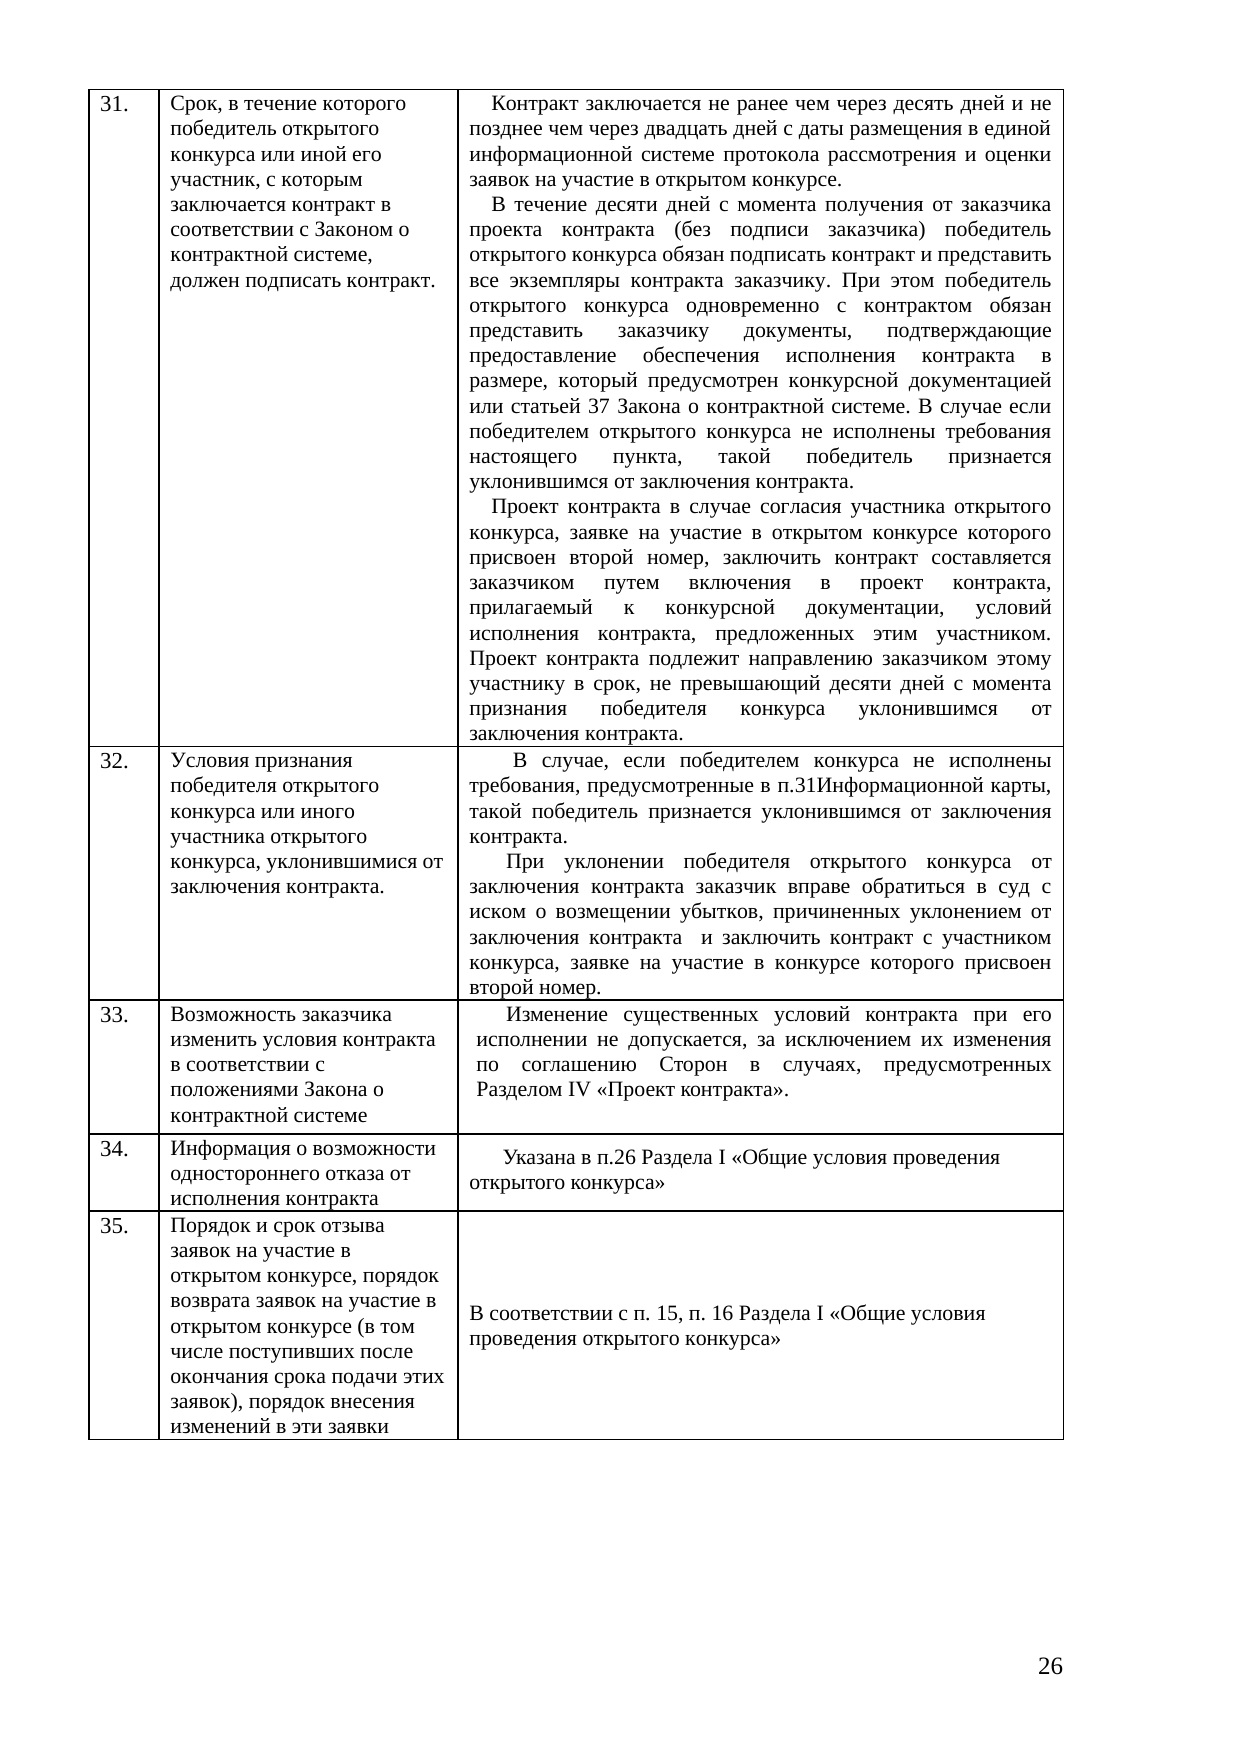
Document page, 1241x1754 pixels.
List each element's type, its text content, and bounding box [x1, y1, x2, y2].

table_cell [90, 1135, 158, 1210]
table_cell В случае, если победителем конкурса не исполнены требования, предусмотренные в п.31Информационной карты, такой победитель признается уклонившимся от заключения контракта. При уклонении победителя открытого конкурса от заключения контракта заказчик вправе обратиться в суд с иском о возмещении убытков, причиненных уклонением от заключения контракта и заключить контракт с участником конкурса, заявке на участие в конкурсе которого присвоен второй номер. [459, 747, 1063, 999]
table_cell [90, 1001, 158, 1133]
table_cell Изменение существенных условий контракта при его исполнении не допускается, за исключением их изменения по соглашению Сторон в случаях, предусмотренных Разделом IV «Проект контракта». [459, 1001, 1063, 1133]
table_cell Срок, в течение которого победитель открытого конкурса или иной его участник, с которым заключается контракт в соответствии с Законом о контрактной системе, должен подписать контракт. [160, 90, 457, 746]
table_cell Возможность заказчика изменить условия контракта в соответствии с положениями Закона о контрактной системе [160, 1001, 457, 1133]
table_cell Указана в п.26 Раздела I «Общие условия проведения открытого конкурса» [459, 1135, 1063, 1210]
table_cell [90, 747, 158, 999]
table_cell Условия признания победителя открытого конкурса или иного участника открытого конкурса, уклонившимися от заключения контракта. [160, 747, 457, 999]
table_cell В соответствии с п. 15, п. 16 Раздела I «Общие условия проведения открытого конкурса» [459, 1212, 1063, 1439]
table_cell [90, 90, 158, 746]
table_cell [90, 1212, 158, 1439]
table_cell Контракт заключается не ранее чем через десять дней и не позднее чем через двадцать дней с даты размещения в единой информационной системе протокола рассмотрения и оценки заявок на участие в открытом конкурсе. В течение десяти дней с момента получения от заказчика проекта контракта (без подписи заказчика) победитель открытого конкурса обязан подписать контракт и представить все экземпляры контракта заказчику. При этом победитель открытого конкурса одновременно с контрактом обязан представить заказчику документы, подтверждающие предоставление обеспечения исполнения контракта в размере, который предусмотрен конкурсной документацией или статьей 37 Закона о контрактной системе. В случае если победителем открытого конкурса не исполнены требования настоящего пункта, такой победитель признается уклонившимся от заключения контракта. Проект контракта в случае согласия участника открытого конкурса, заявке на участие в открытом конкурсе которого присвоен второй номер, заключить контракт составляется заказчиком путем включения в проект контракта, прилагаемый к конкурсной документации, условий исполнения контракта, предложенных этим участником. Проект контракта подлежит направлению заказчиком этому участнику в срок, не превышающий десяти дней с момента признания победителя конкурса уклонившимся от заключения контракта. [459, 90, 1063, 746]
table_cell Информация о возможности одностороннего отказа от исполнения контракта [160, 1135, 457, 1210]
table_cell Порядок и срок отзыва заявок на участие в открытом конкурсе, порядок возврата заявок на участие в открытом конкурсе (в том числе поступивших после окончания срока подачи этих заявок), порядок внесения изменений в эти заявки [160, 1212, 457, 1439]
